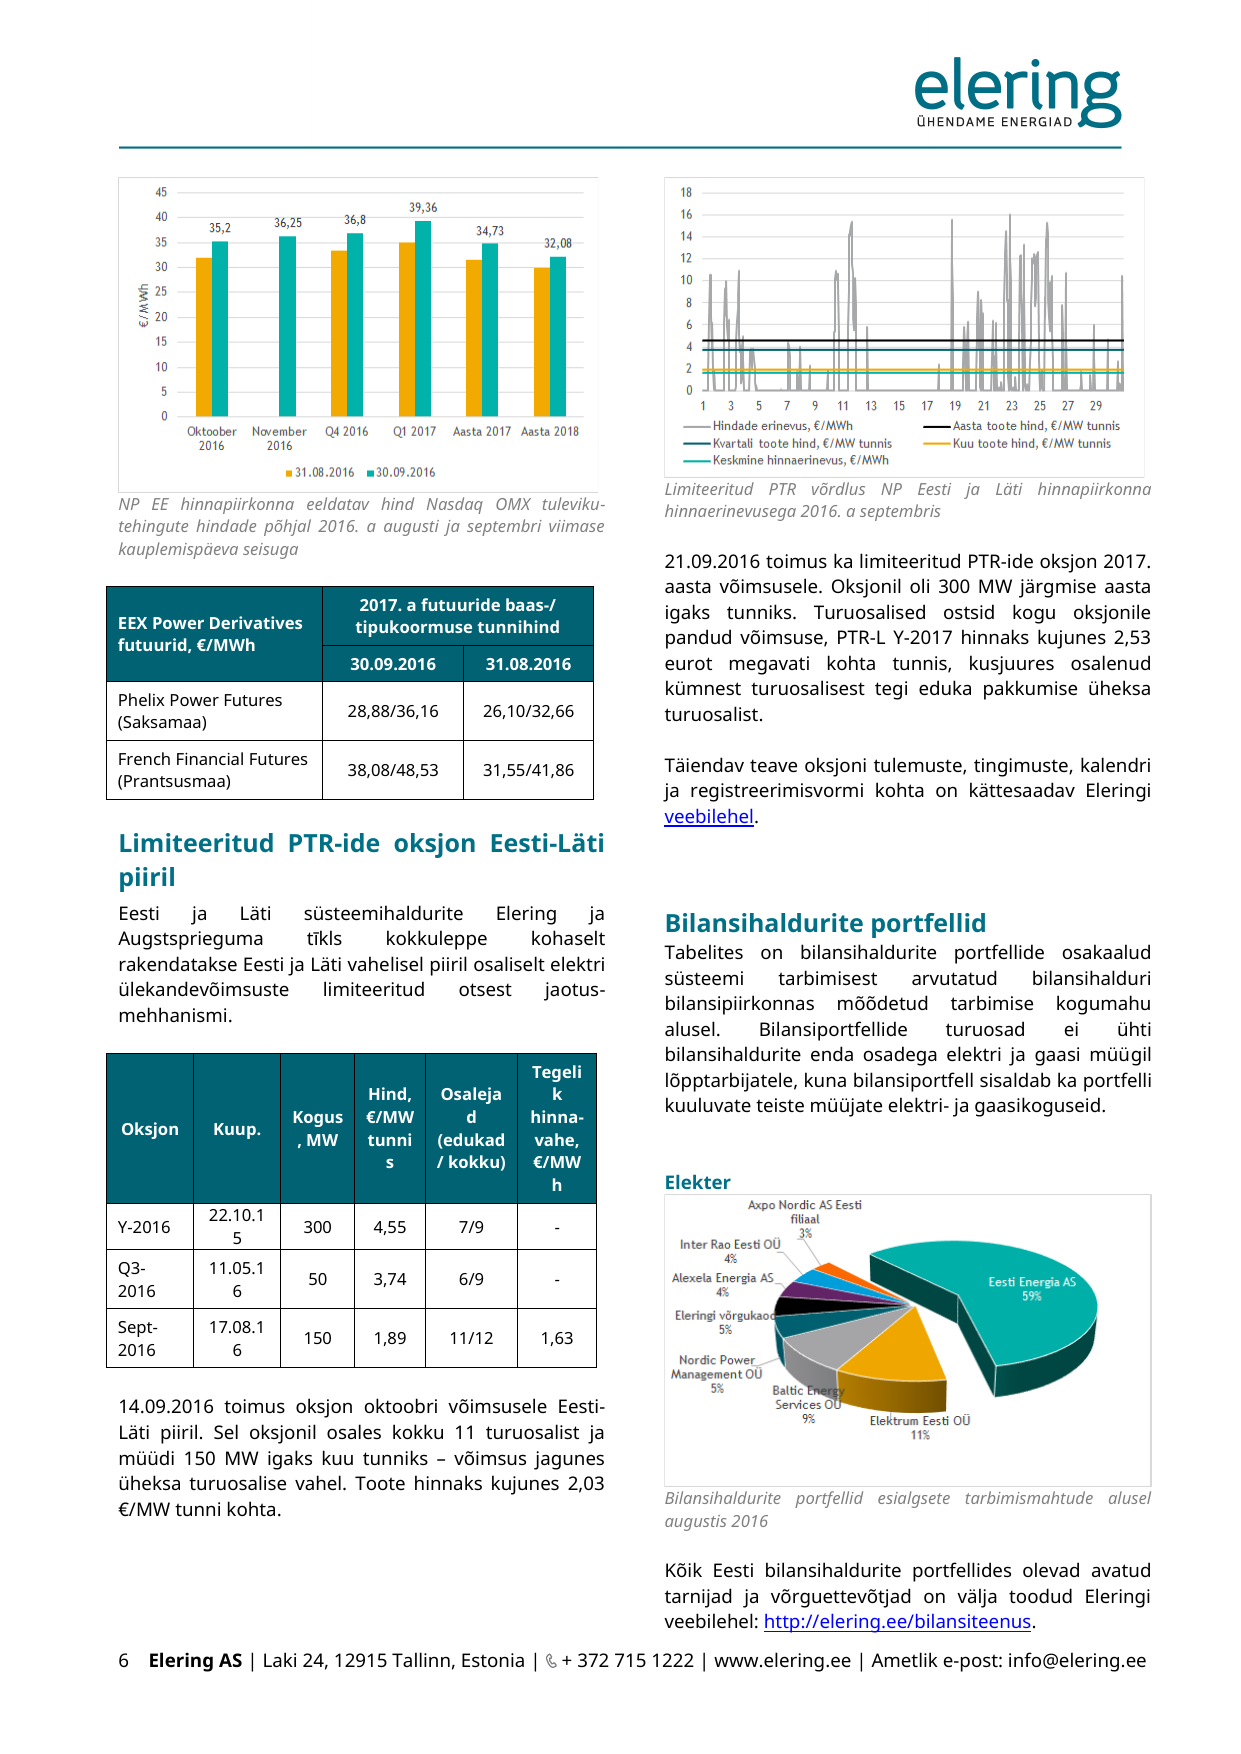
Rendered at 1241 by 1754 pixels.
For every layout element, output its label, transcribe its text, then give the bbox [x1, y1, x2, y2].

table_header Oksjon [107, 1054, 193, 1203]
table_cell French Financial Futures (Prantsusmaa) [107, 741, 322, 799]
text Bilansihaldurite portfellid [664, 905, 1152, 939]
table_cell Phelix Power Futures (Saksamaa) [107, 682, 322, 740]
table_cell 4,55 [355, 1204, 425, 1249]
text Tabelites on bilansihaldurite portfellide osakaalud süsteemi tarbimisest arvutatud bilansihalduri bilansipiirkonnas mõõdetud tarbimise kogumahu alusel. Bilansiportfellide turuosad ei ühti bilansihaldurite enda osadega elektri ja gaasi müügil lõpptarbijatele, kuna bilansiportfell sisaldab ka portfelli kuuluvate teiste müüjate elektri- ja gaasikoguseid. [664, 939, 1152, 1118]
text 21.09.2016 toimus ka limiteeritud PTR-ide oksjon 2017. aasta võimsusele. Oksjonil oli 300 MW järgmise aasta igaks tunniks. Turuosalised ostsid kogu oksjonile pandud võimsuse, PTR-L Y-2017 hinnaks kujunes 2,53 eurot megavati kohta tunnis, kusjuures osalenud kümnest turuosalisest tegi eduka pakkumise üheksa turuosalist. [664, 548, 1152, 727]
table_cell 31.08.2016 [464, 646, 593, 681]
table_cell 11/12 [426, 1309, 517, 1367]
picture [1, 0, 1239, 162]
table_cell 31,55/41,86 [464, 741, 593, 799]
picture [664, 1194, 1152, 1487]
table_cell 22.10.15 [194, 1204, 280, 1249]
table_header Kuup. [194, 1054, 280, 1203]
table_cell 30.09.2016 [323, 646, 463, 681]
table_header Hind, €/MW tunnis [355, 1054, 425, 1203]
table_cell 1,89 [355, 1309, 425, 1367]
table_cell 1,63 [518, 1309, 596, 1367]
table_cell 38,08/48,53 [323, 741, 463, 799]
table_cell 17.08.16 [194, 1309, 280, 1367]
text Elekter [664, 1169, 1152, 1194]
table_cell 11.05.16 [194, 1250, 280, 1308]
table_cell 50 [281, 1250, 354, 1308]
table_cell 3,74 [355, 1250, 425, 1308]
subtitle Limiteeritud PTR-ide oksjon Eesti-Läti piiril [118, 826, 605, 894]
table_cell 7/9 [426, 1204, 517, 1249]
text NP EE hinnapiirkonna eeldatav hind Nasdaq OMX tulevikutehingute hindade põhjal 2016. a augusti ja septembri viimase kauplemispäeva seisuga [118, 492, 605, 560]
table_cell Q3-2016 [107, 1250, 193, 1308]
table_cell 6/9 [426, 1250, 517, 1308]
picture [664, 177, 1145, 478]
text Limiteeritud PTR võrdlus NP Eesti ja Läti hinnapiirkonna hinnaerinevusega 2016. a septembris [664, 477, 1152, 523]
table_header Tegelik hinnavahe, €/MWh [518, 1054, 596, 1203]
table_cell 300 [281, 1204, 354, 1249]
table_header EEX Power Derivatives futuurid, €/MWh [107, 587, 322, 681]
table_cell - [518, 1250, 596, 1308]
table_header Osalejad (edukad/ kokku) [426, 1054, 517, 1203]
table_cell - [518, 1204, 596, 1249]
text 14.09.2016 toimus oksjon oktoobri võimsusele Eesti-Läti piiril. Sel oksjonil osales kokku 11 turuosalist ja müüdi 150 MW igaks kuu tunniks – võimsus jagunes üheksa turuosalise vahel. Toote hinnaks kujunes 2,03 €/MW tunni kohta. [118, 1394, 605, 1521]
table_header Kogus, MW [281, 1054, 354, 1203]
text Kõik Eesti bilansihaldurite portfellides olevad avatud tarnijad ja võrguettevõtjad on välja toodud Eleringi veebilehel: http://elering.ee/bilansiteenus. [664, 1558, 1152, 1634]
table_cell Sept-2016 [107, 1309, 193, 1367]
table_cell 28,88/36,16 [323, 682, 463, 740]
table_cell 26,10/32,66 [464, 682, 593, 740]
text Täiendav teave oksjoni tulemuste, tingimuste, kalendri ja registreerimisvormi kohta on kättesaadav Eleringi veebilehel. [664, 752, 1152, 829]
text Bilansihaldurite portfellid esialgsete tarbimismahtude alusel augustis 2016 [664, 1487, 1152, 1532]
picture [118, 177, 599, 493]
table_cell Y-2016 [107, 1204, 193, 1249]
text Eesti ja Läti süsteemihaldurite Elering ja Augstsprieguma tīkls kokkuleppe kohaselt rakendatakse Eesti ja Läti vahelisel piiril osaliselt elektri ülekandevõimsuste limiteeritud otsest jaotusmehhanismi. [118, 900, 605, 1027]
table_header 2017. a futuuride baas-/ tipukoormuse tunnihind [323, 587, 593, 645]
table_cell 150 [281, 1309, 354, 1367]
